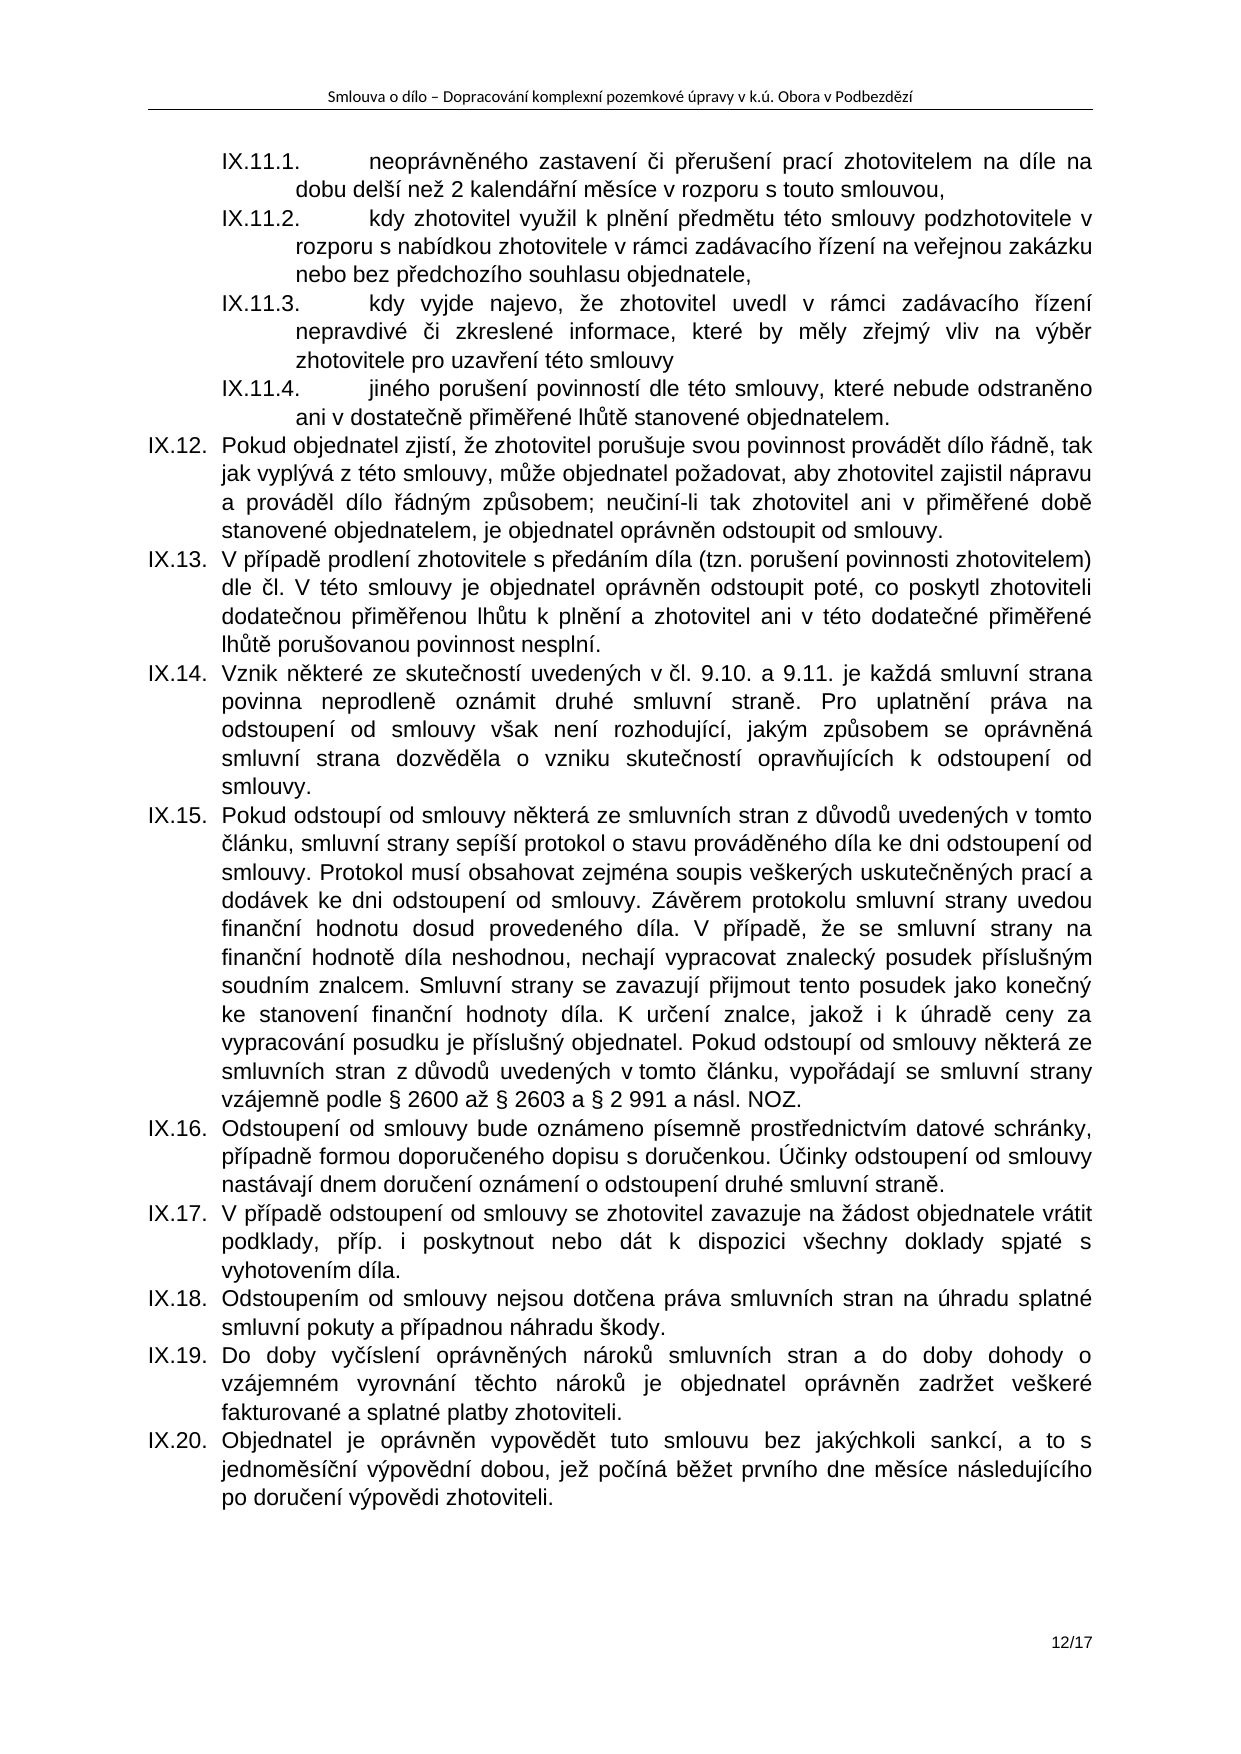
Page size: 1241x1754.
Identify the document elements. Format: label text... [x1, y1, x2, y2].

list Vznik některé ze skutečností uvedených v čl. 9.10. a 9.11. je každá smluvní strana povinna neprodleně oznámit druhé smluvní straně. Pro uplatnění práva na odstoupení od smlouvy však není rozhodující, jakým způsobem se oprávněná smluvní strana dozvěděla o vzniku skutečností opravňujících k odstoupení od smlouvy. [148, 659, 1093, 799]
list Pokud objednatel zjistí, že zhotovitel porušuje svou povinnost provádět dílo řádně, tak jak vyplývá z této smlouvy, může objednatel požadovat, aby zhotovitel zajistil nápravu a prováděl dílo řádným způsobem; neučiní-li tak zhotovitel ani v přiměřené době stanovené objednatelem, je objednatel oprávněn odstoupit od smlouvy. [148, 432, 1093, 544]
list V případě odstoupení od smlouvy se zhotovitel zavazuje na žádost objednatele vrátit podklady, příp. i poskytnout nebo dát k dispozici všechny doklady spjaté s vyhotovením díla. [148, 1200, 1093, 1283]
list Pokud odstoupí od smlouvy některá ze smluvních stran z důvodů uvedených v tomto článku, smluvní strany sepíší protokol o stavu prováděného díla ke dni odstoupení od smlouvy. Protokol musí obsahovat zejména soupis veškerých uskutečněných prací a dodávek ke dni odstoupení od smlouvy. Závěrem protokolu smluvní strany uvedou finanční hodnotu dosud provedeného díla. V případě, že se smluvní strany na finanční hodnotě díla neshodnou, nechají vypracovat znalecký posudek příslušným soudním znalcem. Smluvní strany se zavazují přijmout tento posudek jako konečný ke stanovení finanční hodnoty díla. K určení znalce, jakož i k úhradě ceny za vypracování posudku je příslušný objednatel. Pokud odstoupí od smlouvy některá ze smluvních stran z důvodů uvedených v tomto článku, vypořádají se smluvní strany vzájemně podle § 2600 až § 2603 a § 2 991 a násl. NOZ. [148, 802, 1093, 1112]
text neoprávněného zastavení či přerušení prací zhotovitelem na díle na dobu delší než 2 kalendářní měsíce v rozporu s touto smlouvou, [221, 148, 1093, 202]
text kdy vyjde najevo, že zhotovitel uvedl v rámci zadávacího řízení nepravdivé či zkreslené informace, které by měly zřejmý vliv na výběr zhotovitele pro uzavření této smlouvy [221, 290, 1093, 373]
text kdy zhotovitel využil k plnění předmětu této smlouvy podzhotovitele v rozporu s nabídkou zhotovitele v rámci zadávacího řízení na veřejnou zakázku nebo bez předchozího souhlasu objednatele, [221, 204, 1093, 288]
list Odstoupení od smlouvy bude oznámeno písemně prostřednictvím datové schránky, případně formou doporučeného dopisu s doručenkou. Účinky odstoupení od smlouvy nastávají dnem doručení oznámení o odstoupení druhé smluvní straně. [148, 1114, 1093, 1198]
list V případě prodlení zhotovitele s předáním díla (tzn. porušení povinnosti zhotovitelem) dle čl. V této smlouvy je objednatel oprávněn odstoupit poté, co poskytl zhotoviteli dodatečnou přiměřenou lhůtu k plnění a zhotovitel ani v této dodatečné přiměřené lhůtě porušovanou povinnost nesplní. [148, 546, 1093, 657]
list Objednatel je oprávněn vypovědět tuto smlouvu bez jakýchkoli sankcí, a to s jednoměsíční výpovědní dobou, jež počíná běžet prvního dne měsíce následujícího po doručení výpovědi zhotoviteli. [148, 1427, 1093, 1511]
list Do doby vyčíslení oprávněných nároků smluvních stran a do doby dohody o vzájemném vyrovnání těchto nároků je objednatel oprávněn zadržet veškeré fakturované a splatné platby zhotoviteli. [148, 1342, 1093, 1425]
text jiného porušení povinností dle této smlouvy, které nebude odstraněno ani v dostatečně přiměřené lhůtě stanovené objednatelem. [221, 375, 1093, 430]
list Odstoupením od smlouvy nejsou dotčena práva smluvních stran na úhradu splatné smluvní pokuty a případnou náhradu škody. [148, 1285, 1093, 1340]
